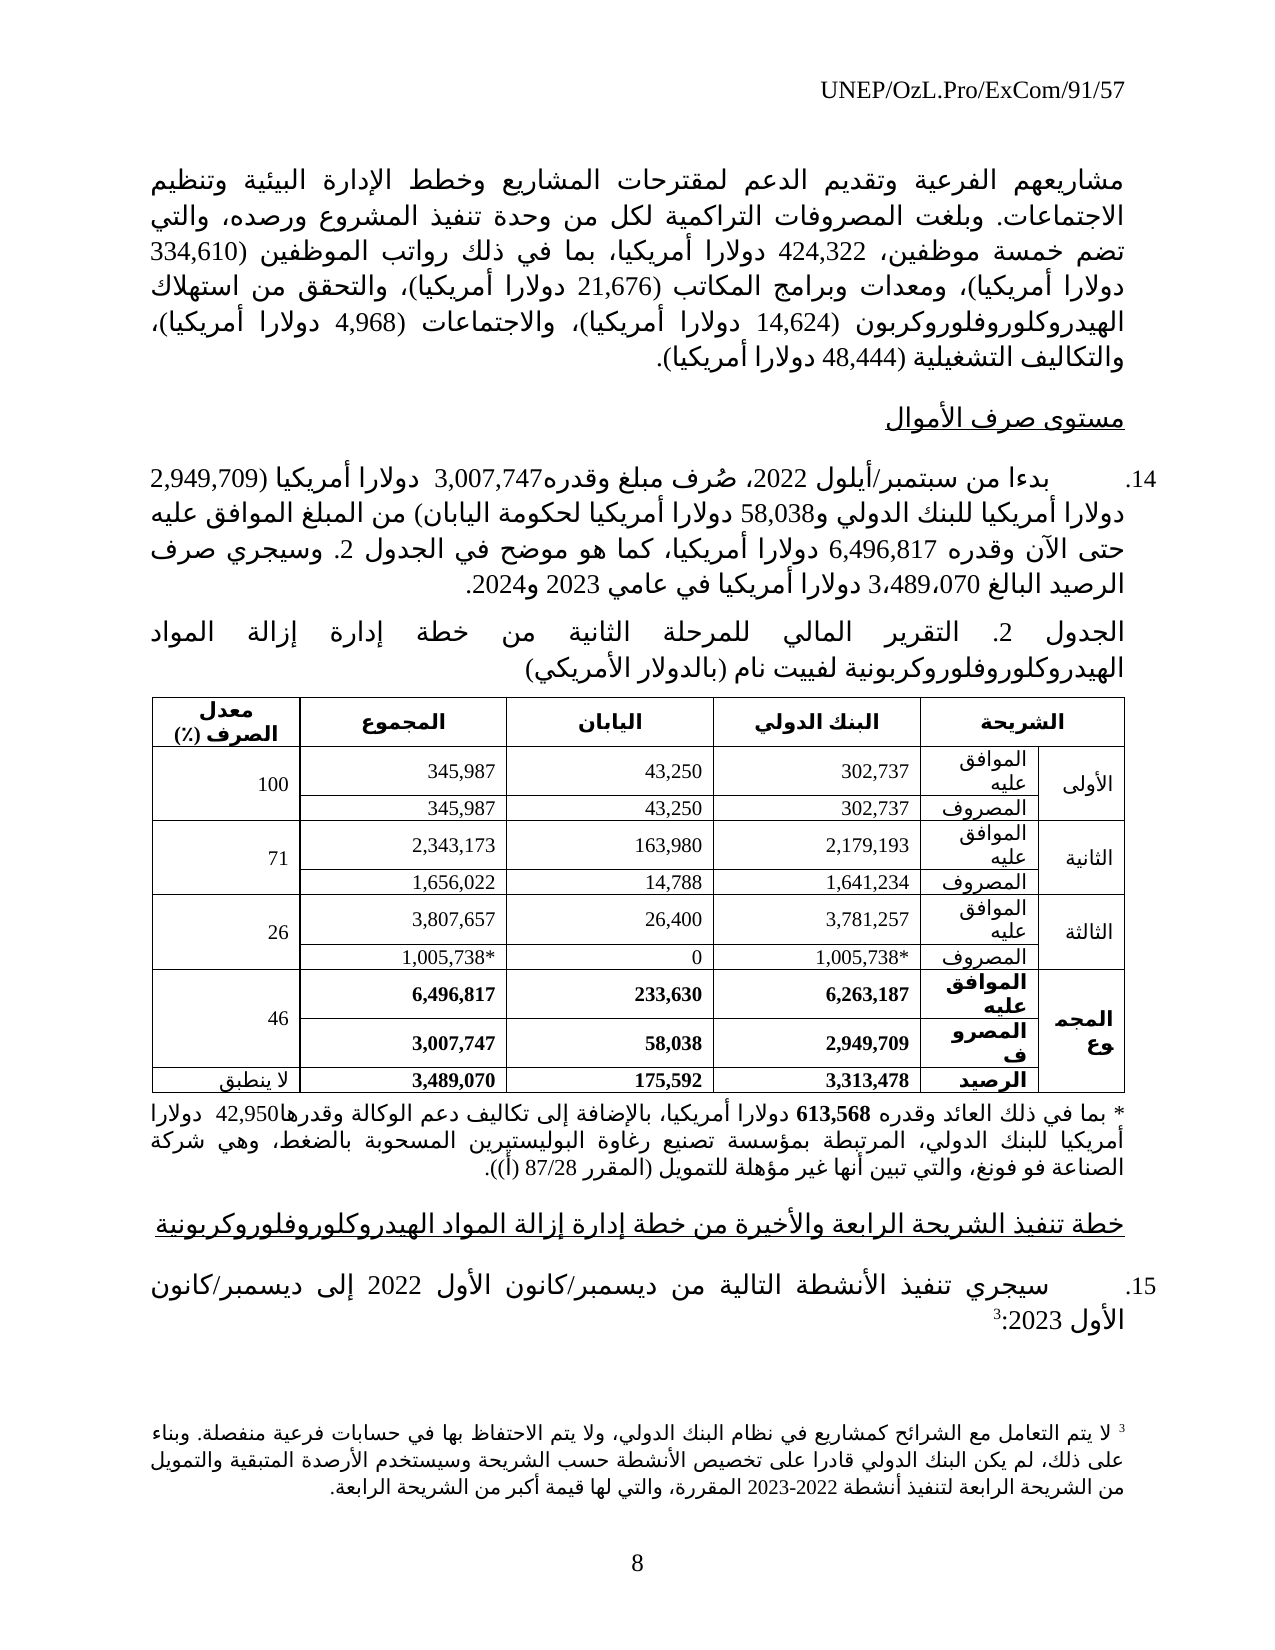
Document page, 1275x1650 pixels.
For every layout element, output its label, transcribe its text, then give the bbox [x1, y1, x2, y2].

table_cell الثالثة [1039, 895, 1124, 969]
table_header الشريحة [921, 698, 1124, 746]
table_header البنك الدولي [714, 698, 920, 746]
table_cell المجموع [1039, 970, 1124, 1092]
subtitle * بما في ذلك العائد وقدره 613,568 دولارا أمريكيا، بالإضافة إلى تكاليف دعم الوكالة وقدرها42,950 دولارا أمريكيا للبنك الدولي، المرتبطة بمؤسسة تصنيع رغاوة البوليستيرين المسحوبة بالضغط، وهي شركة الصناعة فو فونغ، والتي تبين أنها غير مؤهلة للتمويل (المقرر 87/28 (أ)). [150, 1099, 1125, 1181]
table_cell 1,641,234 [714, 870, 920, 894]
table_cell 6,496,817 [301, 970, 506, 1018]
table_cell لا ينطبق [153, 1068, 299, 1092]
subtitle مستوى صرف الأموال [150, 399, 1125, 434]
table_header معدل الصرف (٪) [153, 698, 299, 746]
table_cell 43,250 [507, 796, 713, 820]
table_cell 2,949,709 [714, 1019, 920, 1067]
subtitle بدءا من سبتمبر/أيلول 2022، صُرف مبلغ وقدره3,007,747 دولارا أمريكيا (2,949,709 دولارا أمريكيا للبنك الدولي و58,038 دولارا أمريكيا لحكومة اليابان) من المبلغ الموافق عليه حتى الآن وقدره 6,496,817 دولارا أمريكيا، كما هو موضح في الجدول 2. وسيجري صرف الرصيد البالغ 3،489،070 دولارا أمريكيا في عامي 2023 و2024. [150, 459, 1125, 601]
table_cell 43,250 [507, 747, 713, 795]
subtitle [150, 161, 1125, 374]
table_cell 233,630 [507, 970, 713, 1018]
table_cell 302,737 [714, 796, 920, 820]
table_cell *1,005,738 [301, 945, 506, 969]
table_cell 2,179,193 [714, 821, 920, 869]
table_cell المصروف [921, 870, 1038, 894]
subtitle خطة تنفيذ الشريحة الرابعة والأخيرة من خطة إدارة إزالة المواد الهيدروكلوروفلوروكربونية [150, 1206, 1125, 1241]
table_header اليابان [507, 698, 713, 746]
subtitle الجدول 2. التقرير المالي للمرحلة الثانية من خطة إدارة إزالة المواد الهيدروكلوروفلوروكربونية لفييت نام (بالدولار الأمريكي) [150, 613, 1125, 684]
table_cell 3,007,747 [301, 1019, 506, 1067]
table_cell 26 [153, 895, 299, 969]
table_cell *1,005,738 [714, 945, 920, 969]
table_cell 2,343,173 [301, 821, 506, 869]
table_cell الرصيد [921, 1068, 1038, 1092]
table_cell 345,987 [301, 796, 506, 820]
table_cell 14,788 [507, 870, 713, 894]
table_cell المصروف [921, 945, 1038, 969]
table_cell 3,807,657 [301, 895, 506, 943]
table_cell الموافق عليه [921, 747, 1038, 795]
table_cell 3,489,070 [301, 1068, 506, 1092]
table_cell 6,263,187 [714, 970, 920, 1018]
table_cell 26,400 [507, 895, 713, 943]
subtitle سيجري تنفيذ الأنشطة التالية من ديسمبر/كانون الأول 2022 إلى ديسمبر/كانون الأول 2023: [150, 1266, 1125, 1337]
table_cell 46 [153, 970, 299, 1067]
table_cell 3,781,257 [714, 895, 920, 943]
table_cell 1,656,022 [301, 870, 506, 894]
table_cell المصروف [921, 796, 1038, 820]
table_cell 345,987 [301, 747, 506, 795]
table_cell 71 [153, 821, 299, 894]
table_cell 58,038 [507, 1019, 713, 1067]
table_cell 175,592 [507, 1068, 713, 1092]
table_cell 0 [507, 945, 713, 969]
table_cell 3,313,478 [714, 1068, 920, 1092]
table_cell الموافق عليه [921, 821, 1038, 869]
table_header المجموع [301, 698, 506, 746]
table_cell الموافق عليه [921, 895, 1038, 943]
table_cell 163,980 [507, 821, 713, 869]
table_cell المصروف [921, 1019, 1038, 1067]
table_cell 302,737 [714, 747, 920, 795]
table_cell الأولى [1039, 747, 1124, 820]
table_cell الموافق عليه [921, 970, 1038, 1018]
table_cell الثانية [1039, 821, 1124, 894]
table_cell 100 [153, 747, 299, 820]
